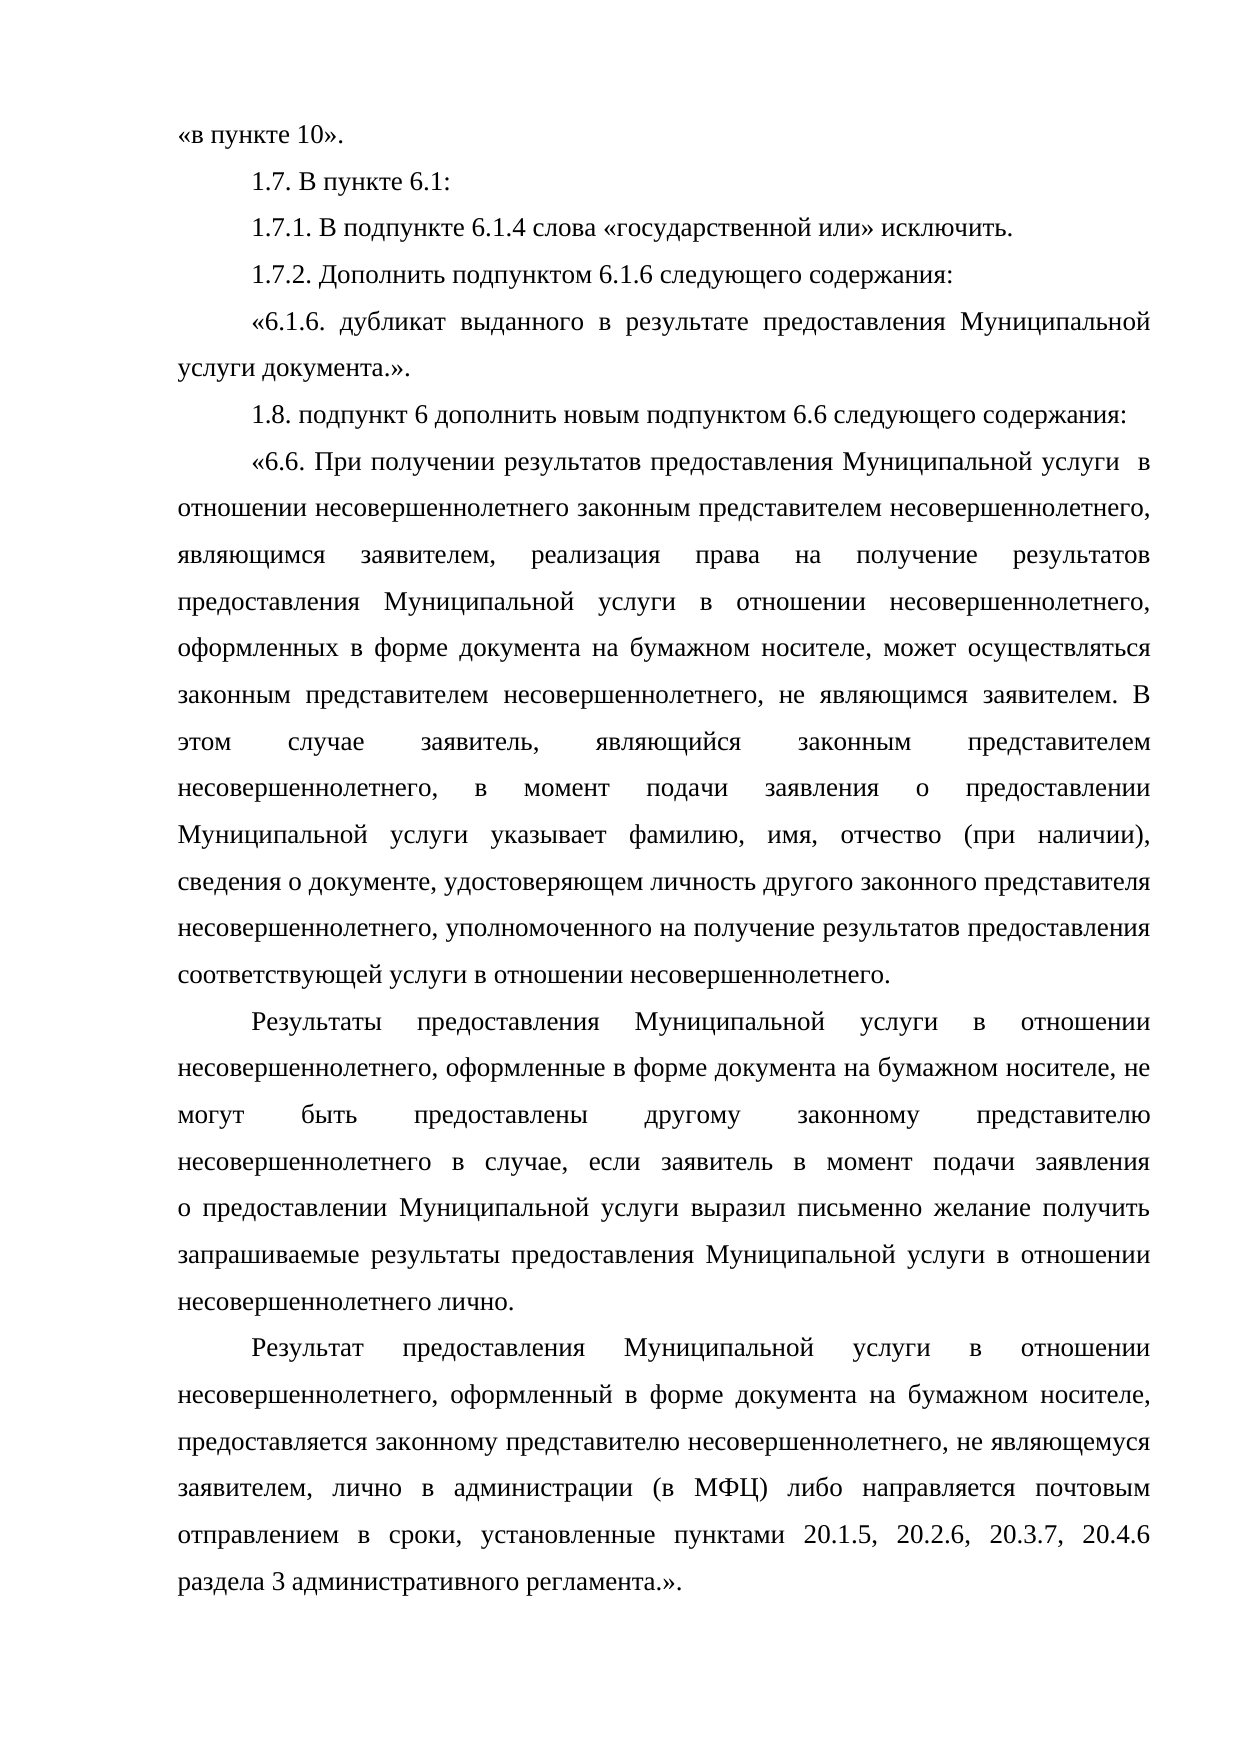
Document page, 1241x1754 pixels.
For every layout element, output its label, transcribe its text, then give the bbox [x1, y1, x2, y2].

text «6.1.6. дубликат выданного в результате предоставления Муниципальной услуги документа.». [177, 305, 1152, 383]
text Результаты предоставления Муниципальной услуги в отношении несовершеннолетнего, оформленные в форме документа на бумажном носителе, не могут быть предоставлены другому законному представителю несовершеннолетнего в случае, если заявитель в момент подачи заявления о предоставлении Муниципальной услуги выразил письменно желание получить запрашиваемые результаты предоставления Муниципальной услуги в отношении несовершеннолетнего лично. [177, 1005, 1152, 1316]
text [177, 118, 1152, 149]
text Результат предоставления Муниципальной услуги в отношении несовершеннолетнего, оформленный в форме документа на бумажном носителе, предоставляется законному представителю несовершеннолетнего, не являющемуся заявителем, лично в администрации (в МФЦ) либо направляется почтовым отправлением в сроки, установленные пунктами 20.1.5, 20.2.6, 20.3.7, 20.4.6 раздела 3 административного регламента.». [177, 1331, 1152, 1596]
text 1.7.2. Дополнить подпунктом 6.1.6 следующего содержания: [177, 258, 1152, 289]
text 1.7. В пункте 6.1: [177, 165, 1152, 196]
text 1.8. подпункт 6 дополнить новым подпунктом 6.6 следующего содержания: [177, 398, 1152, 429]
text «6.6. При получении результатов предоставления Муниципальной услуги в отношении несовершеннолетнего законным представителем несовершеннолетнего, являющимся заявителем, реализация права на получение результатов предоставления Муниципальной услуги в отношении несовершеннолетнего, оформленных в форме документа на бумажном носителе, может осуществляться законным представителем несовершеннолетнего, не являющимся заявителем. В этом случае заявитель, являющийся законным представителем несовершеннолетнего, в момент подачи заявления о предоставлении Муниципальной услуги указывает фамилию, имя, отчество (при наличии), сведения о документе, удостоверяющем личность другого законного представителя несовершеннолетнего, уполномоченного на получение результатов предоставления соответствующей услуги в отношении несовершеннолетнего. [177, 445, 1152, 989]
text 1.7.1. В подпункте 6.1.4 слова «государственной или» исключить. [177, 211, 1152, 243]
